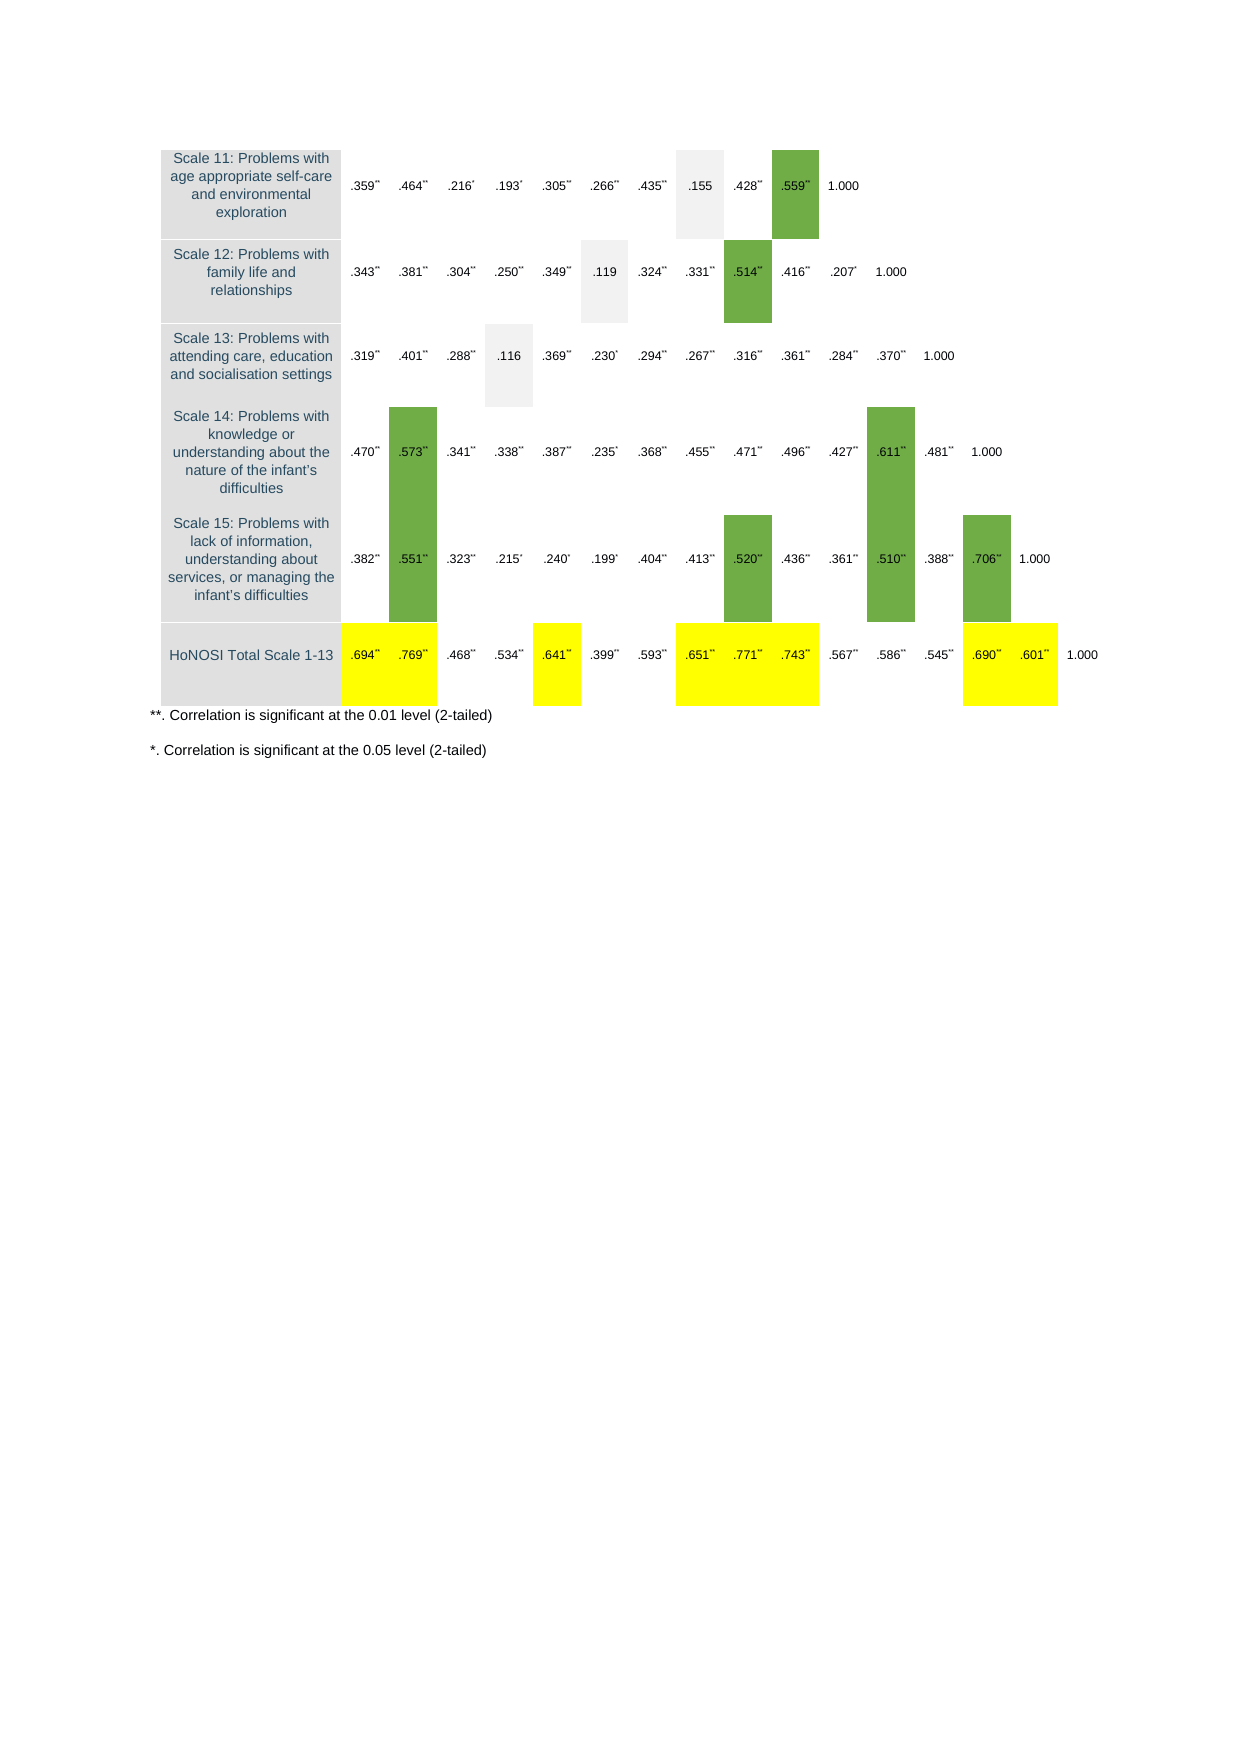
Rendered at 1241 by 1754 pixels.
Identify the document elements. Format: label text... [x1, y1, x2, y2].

table_header [150, 150, 1090, 706]
text *. Correlation is significant at the 0.05 level (2-tailed) [150, 741, 1090, 758]
text **. Correlation is significant at the 0.01 level (2-tailed) [150, 706, 1090, 723]
